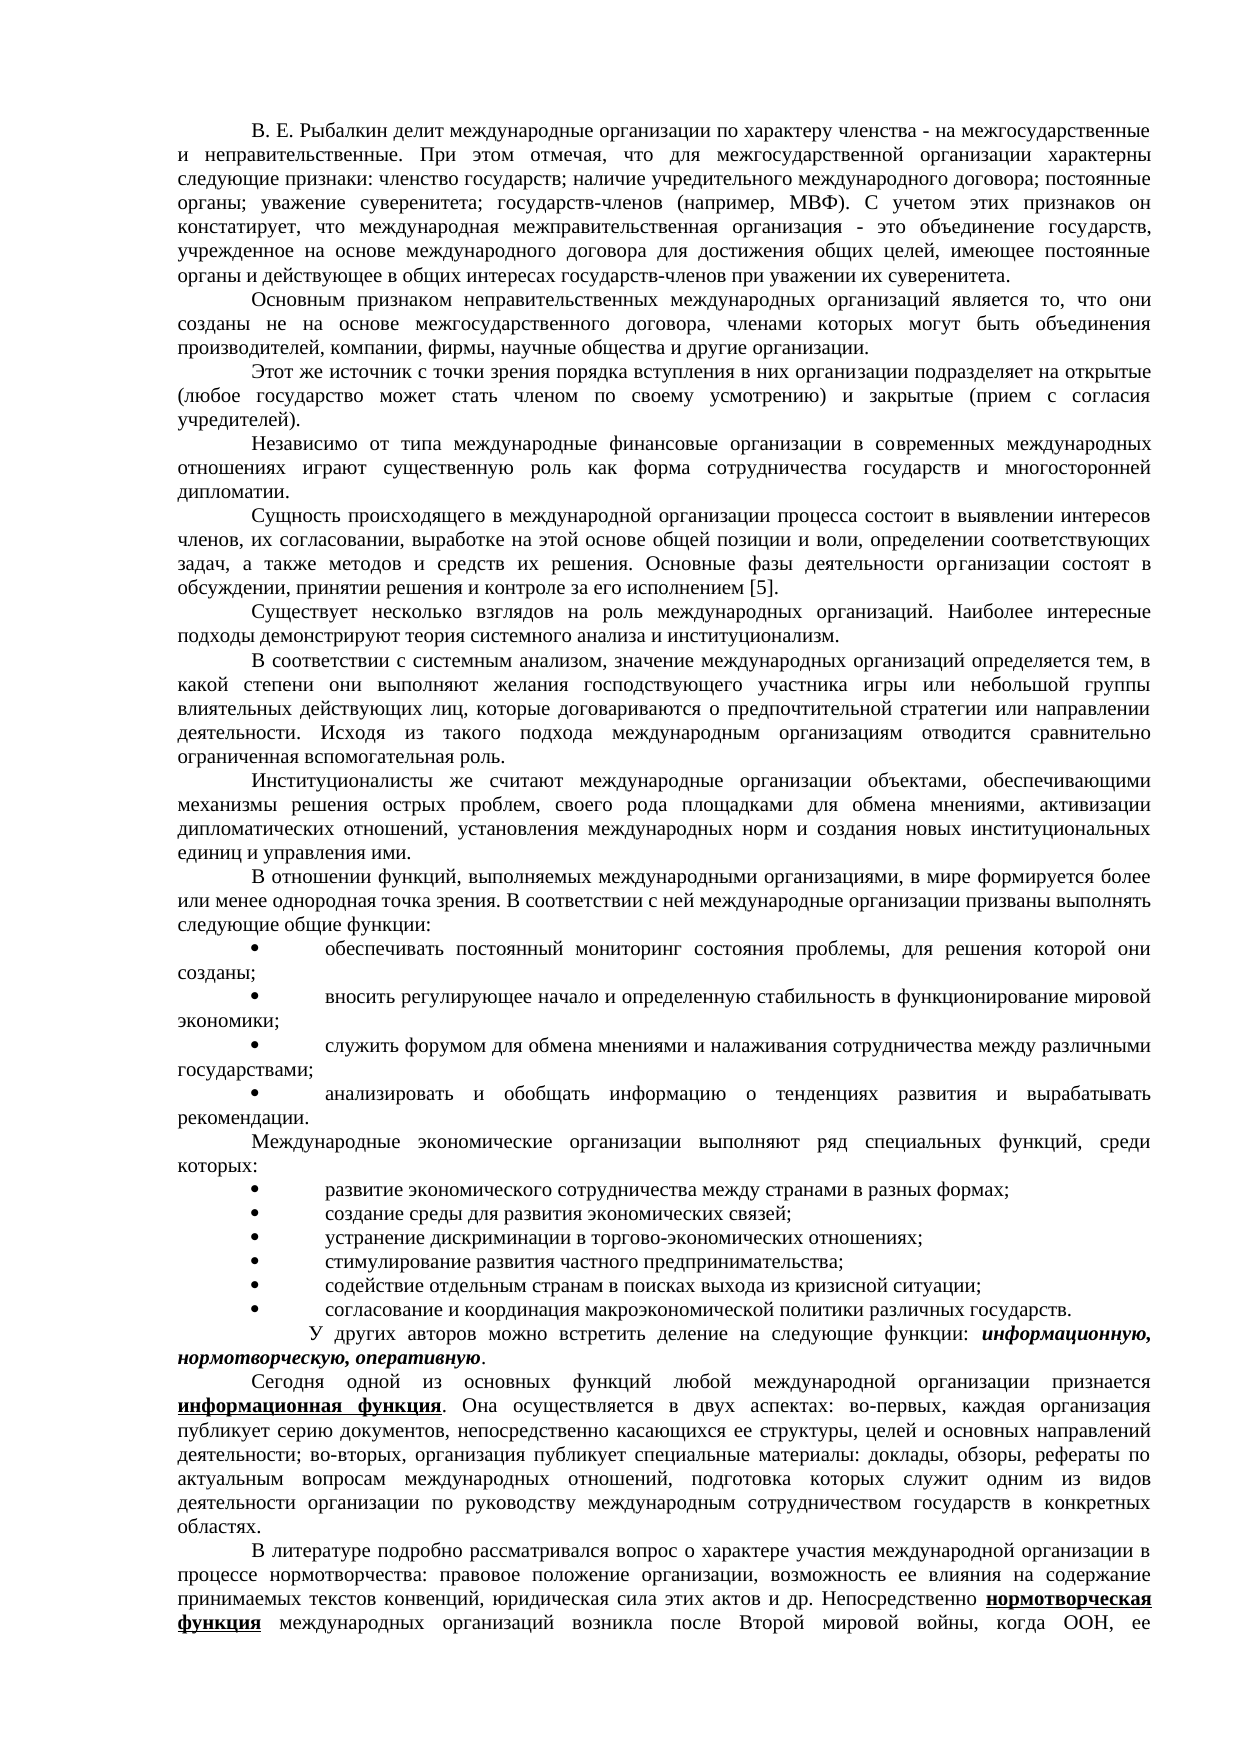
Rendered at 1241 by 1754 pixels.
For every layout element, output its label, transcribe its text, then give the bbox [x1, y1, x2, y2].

text Существует несколько взглядов на роль международных организаций. Наиболее интересные подходы демонстрируют теория системного анализа и институционализм. [177, 599, 1152, 647]
list устранение дискриминации в торгово-экономических отношениях; [177, 1225, 1152, 1249]
list согласование и координация макроэкономической политики различных государств. [177, 1297, 1152, 1321]
text Независимо от типа международные финансовые организации в современных международных отношениях играют существенную роль как форма сотрудничества государств и многосторонней дипломатии. [177, 431, 1152, 503]
text В. Е. Рыбалкин делит международные организации по характеру членства - на межгосударственные и неправительственные. При этом отмечая, что для межгосударственной организации характерны следующие признаки: членство государств; наличие учредительного международного договора; постоянные органы; уважение суверенитета; государств-членов (например, МВФ). С учетом этих признаков он констатирует, что международная межправительственная организация - это объединение государств, учрежденное на основе международного договора для достижения общих целей, имеющее постоянные органы и действующее в общих интересах государств-членов при уважении их суверенитета. [177, 118, 1152, 287]
text Сегодня одной из основных функций любой международной организации признается информационная функция. Она осуществляется в двух аспектах: во-первых, каждая организация публикует серию документов, непосредственно касающихся ее структуры, целей и основных направлений деятельности; во-вторых, организация публикует специальные материалы: доклады, обзоры, рефераты по актуальным вопросам международных отношений, подготовка которых служит одним из видов деятельности организации по руководству международным сотрудничеством государств в конкретных областях. [177, 1369, 1152, 1538]
text В отношении функций, выполняемых международными организациями, в мире формируется более или менее однородная точка зрения. В соответствии с ней международные организации призваны выполнять следующие общие функции: [177, 864, 1152, 936]
list создание среды для развития экономических связей; [177, 1201, 1152, 1225]
text Этот же источник с точки зрения порядка вступления в них организации подразделяет на открытые (любое государство может стать членом по своему усмотрению) и закрытые (прием с согласия учредителей). [177, 359, 1152, 431]
text В соответствии с системным анализом, значение международных организаций определяется тем, в какой степени они выполняют желания господствующего участника игры или небольшой группы влиятельных действующих лиц, которые договариваются о предпочтительной стратегии или направлении деятельности. Исходя из такого подхода международным организациям отводится сравнительно ограниченная вспомогательная роль. [177, 647, 1152, 768]
list содействие отдельным странам в поисках выхода из кризисной ситуации; [177, 1273, 1152, 1297]
list развитие экономического сотрудничества между странами в разных формах; [177, 1177, 1152, 1201]
text Основным признаком неправительственных международных организаций является то, что они созданы не на основе межгосударственного договора, членами которых могут быть объединения производителей, компании, фирмы, научные общества и другие организации. [177, 287, 1152, 359]
text У других авторов можно встретить деление на следующие функции: информационную, нормотворческую, оперативную. [177, 1321, 1152, 1369]
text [177, 1538, 1152, 1634]
text Сущность происходящего в международной организации процесса состоит в выявлении интересов членов, их согласовании, выработке на этой основе общей позиции и воли, определении соответствующих задач, а также методов и средств их решения. Основные фазы деятельности организации состоят в обсуждении, принятии решения и контроле за его исполнением [5]. [177, 503, 1152, 599]
list обеспечивать постоянный мониторинг состояния проблемы, для решения которой они созданы; [177, 936, 1152, 984]
text Международные экономические организации выполняют ряд специальных функций, среди которых: [177, 1129, 1152, 1177]
list вносить регулирующее начало и определенную стабильность в функционирование мировой экономики; [177, 984, 1152, 1032]
list стимулирование развития частного предпринимательства; [177, 1249, 1152, 1273]
text Институционалисты же считают международные организации объектами, обеспечивающими механизмы решения острых проблем, своего рода площадками для обмена мнениями, активизации дипломатических отношений, установления международных норм и создания новых институциональных единиц и управления ими. [177, 768, 1152, 864]
list анализировать и обобщать информацию о тенденциях развития и вырабатывать рекомендации. [177, 1081, 1152, 1129]
list служить форумом для обмена мнениями и налаживания сотрудничества между различными государствами; [177, 1032, 1152, 1081]
